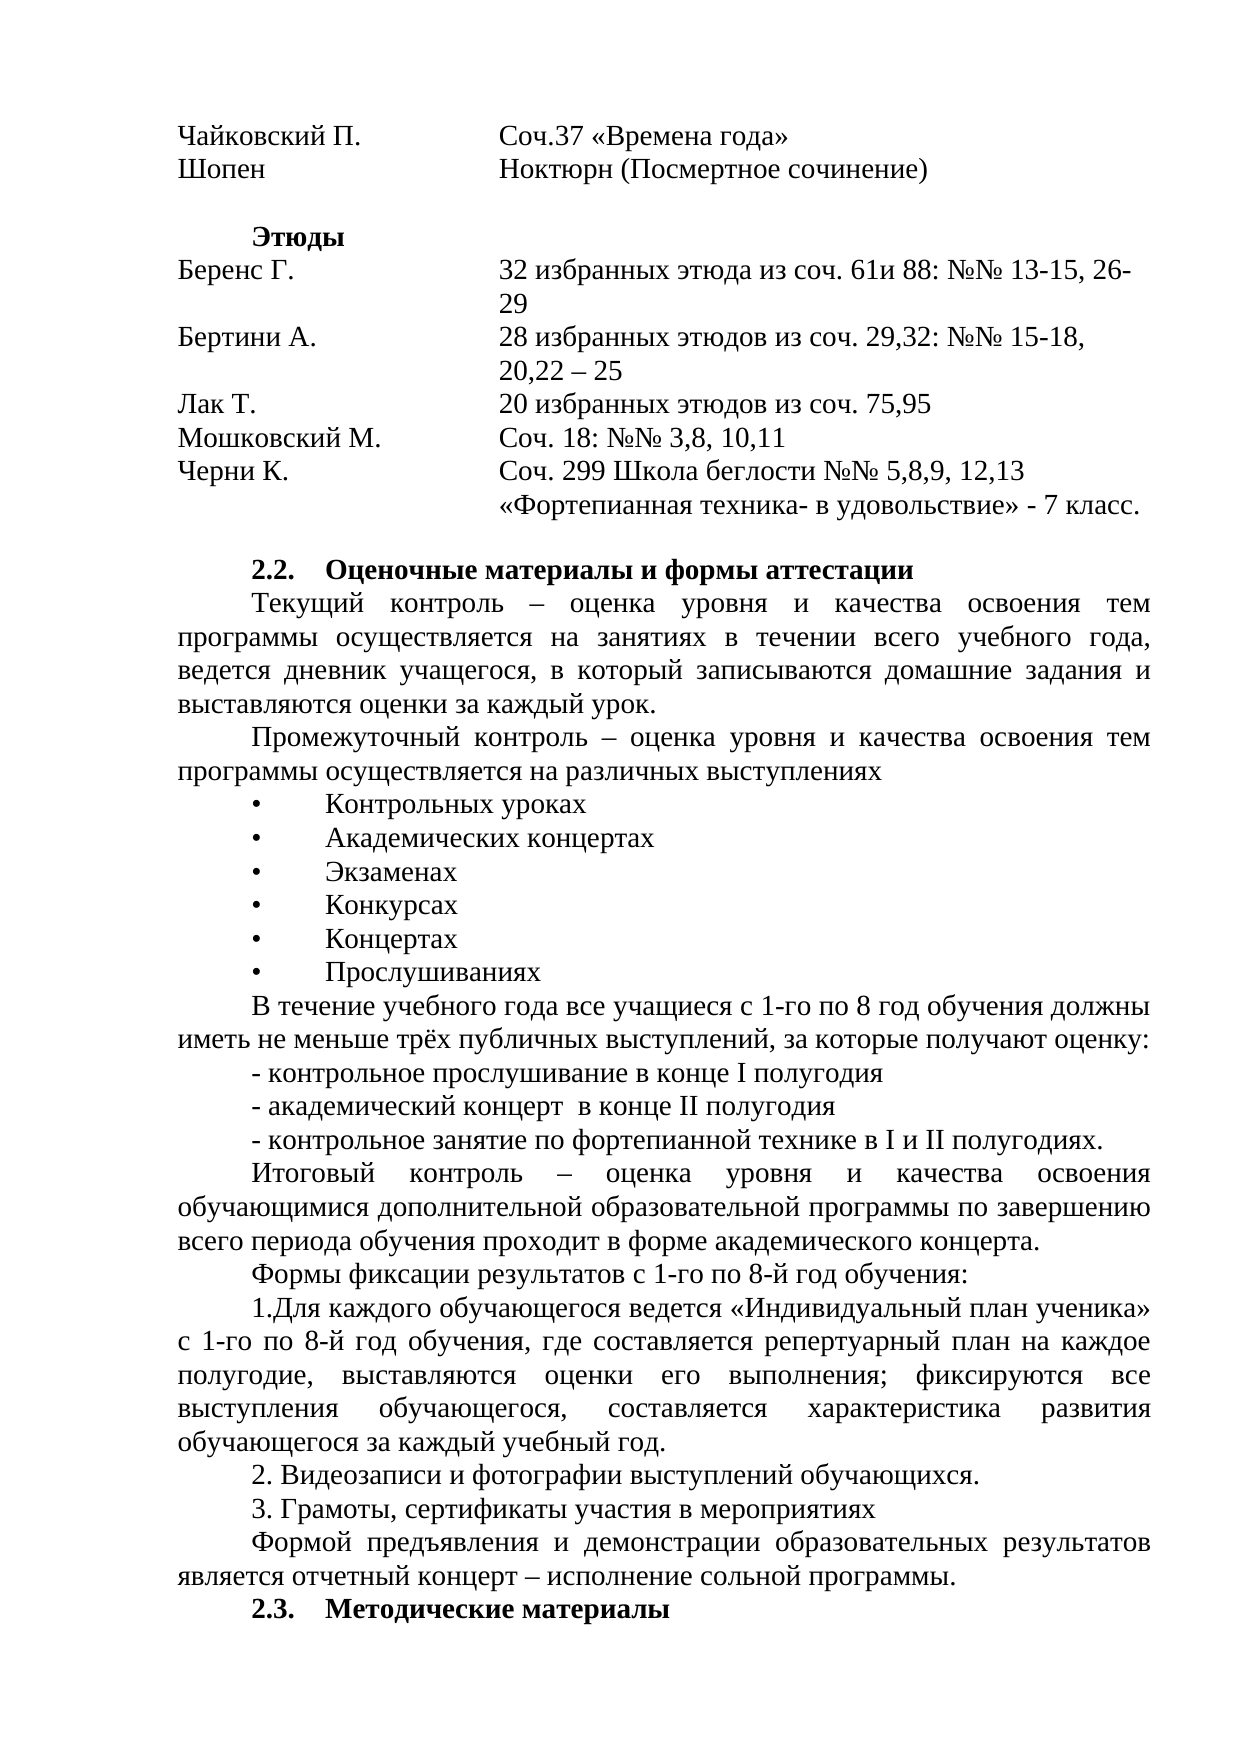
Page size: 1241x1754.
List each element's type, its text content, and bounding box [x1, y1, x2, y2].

text - академический концерт в конце II полугодия [177, 1088, 1152, 1122]
text - контрольное занятие по фортепианной технике в I и II полугодиях. [177, 1122, 1152, 1156]
text 3. Грамоты, сертификаты участия в мероприятиях [177, 1491, 1152, 1524]
text • Концертах [177, 921, 1152, 954]
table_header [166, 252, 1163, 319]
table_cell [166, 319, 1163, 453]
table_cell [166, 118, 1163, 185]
list Методические материалы [177, 1592, 1152, 1625]
text • Контрольных уроках [177, 787, 1152, 820]
text • Конкурсах [177, 887, 1152, 921]
text Формой предъявления и демонстрации образовательных результатов является отчетный концерт – исполнение сольной программы. [177, 1524, 1152, 1592]
text • Академических концертах [177, 820, 1152, 854]
text Итоговый контроль – оценка уровня и качества освоения обучающимися дополнительной образовательной программы по завершению всего периода обучения проходит в форме академического концерта. [177, 1156, 1152, 1256]
text Формы фиксации результатов с 1-го по 8-й год обучения: [177, 1256, 1152, 1290]
text В течение учебного года все учащиеся с 1-го по 8 год обучения должны иметь не меньше трёх публичных выступлений, за которые получают оценку: [177, 988, 1152, 1055]
text Этюды [177, 219, 1152, 252]
text • Прослушиваниях [177, 954, 1152, 988]
text 2. Видеозаписи и фотографии выступлений обучающихся. [177, 1457, 1152, 1491]
text 1.Для каждого обучающегося ведется «Индивидуальный план ученика» с 1-го по 8-й год обучения, где составляется репертуарный план на каждое полугодие, выставляются оценки его выполнения; фиксируются все выступления обучающегося, составляется характеристика развития обучающегося за каждый учебный год. [177, 1290, 1152, 1457]
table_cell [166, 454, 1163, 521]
text Текущий контроль – оценка уровня и качества освоения тем программы осуществляется на занятиях в течении всего учебного года, ведется дневник учащегося, в который записываются домашние задания и выставляются оценки за каждый урок. [177, 585, 1152, 719]
text • Экзаменах [177, 854, 1152, 887]
list Оценочные материалы и формы аттестации [177, 552, 1152, 585]
text Промежуточный контроль – оценка уровня и качества освоения тем программы осуществляется на различных выступлениях [177, 719, 1152, 787]
text - контрольное прослушивание в конце I полугодия [177, 1055, 1152, 1088]
